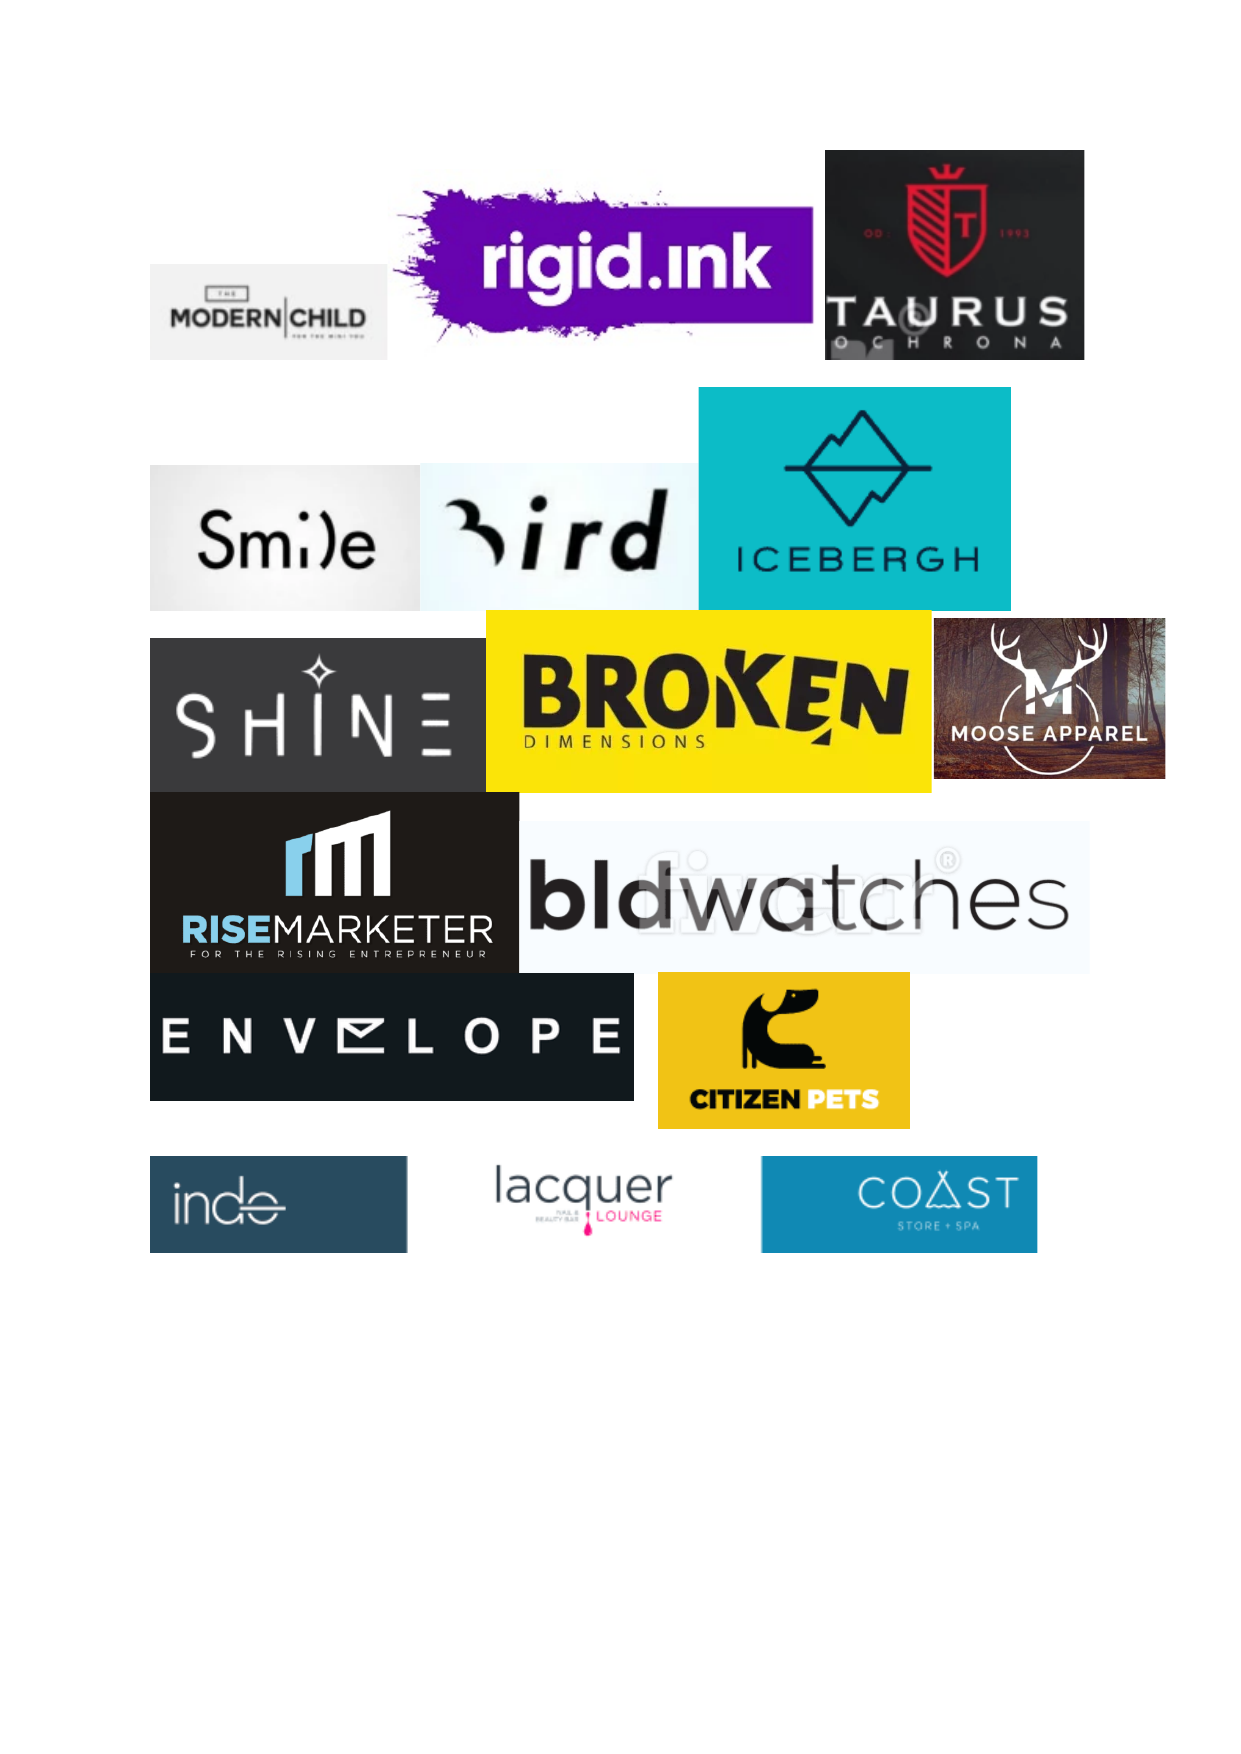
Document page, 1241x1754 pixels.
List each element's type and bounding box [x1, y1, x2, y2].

picture [150, 1156, 1038, 1253]
picture [150, 387, 1090, 1129]
picture [150, 150, 1085, 360]
picture [933, 618, 1166, 779]
